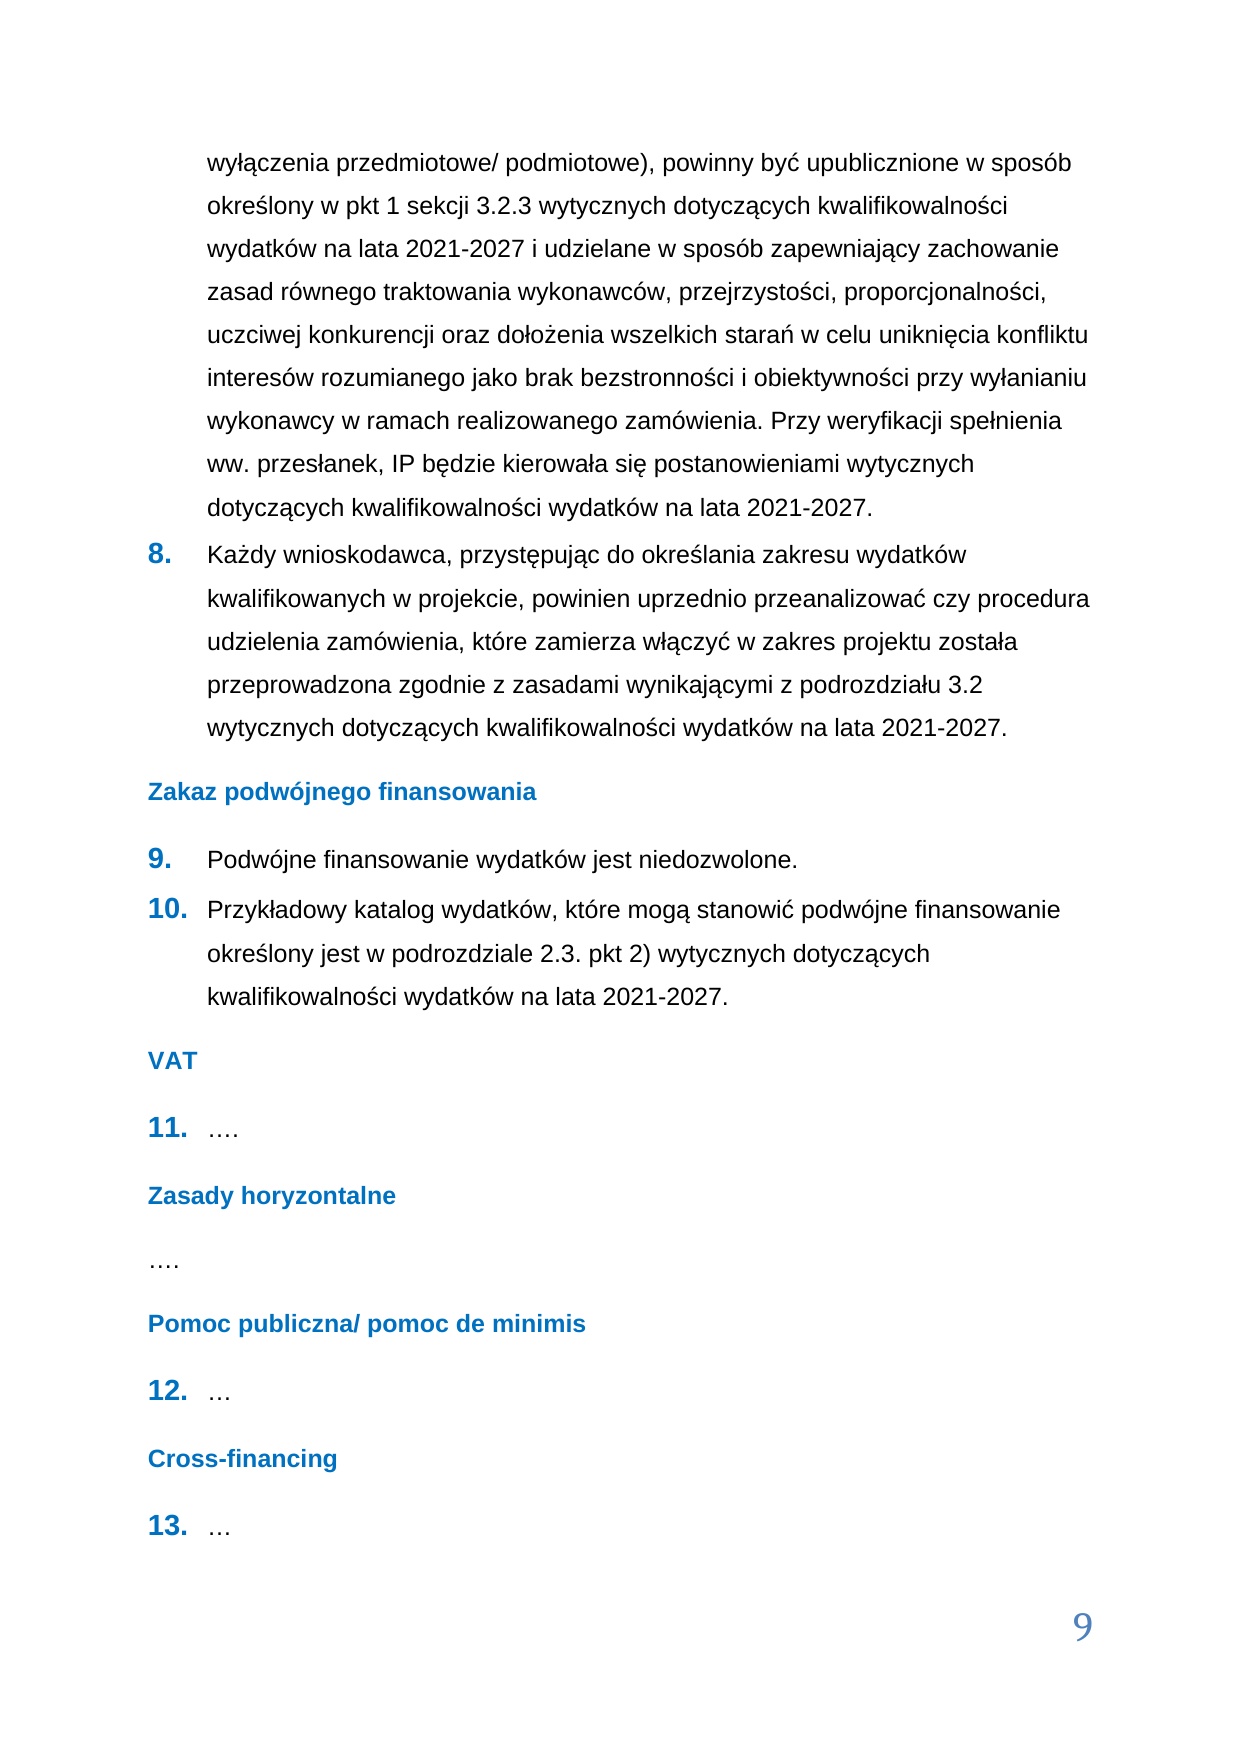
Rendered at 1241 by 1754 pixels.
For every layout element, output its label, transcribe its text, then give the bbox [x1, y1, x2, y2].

list …. [148, 1110, 1093, 1144]
text Zakaz podwójnego finansowania [148, 777, 1093, 806]
text Zasady horyzontalne [148, 1181, 1093, 1210]
text VAT [148, 1046, 1093, 1075]
list … [148, 1373, 1093, 1407]
text Pomoc publiczna/ pomoc de minimis [148, 1309, 1093, 1338]
list … [148, 1508, 1093, 1542]
text …. [148, 1245, 1093, 1274]
list Podwójne finansowanie wydatków jest niedozwolone. [148, 841, 1093, 874]
text Cross-financing [148, 1444, 1093, 1473]
list Przykładowy katalog wydatków, które mogą stanowić podwójne finansowanie określony jest w podrozdziale 2.3. pkt 2) wytycznych dotyczących kwalifikowalności wydatków na lata 2021-2027. [148, 891, 1093, 1011]
list Każdy wnioskodawca, przystępując do określania zakresu wydatków kwalifikowanych w projekcie, powinien uprzednio przeanalizować czy procedura udzielenia zamówienia, które zamierza włączyć w zakres projektu została przeprowadzona zgodnie z zasadami wynikającymi z podrozdziału 3.2 wytycznych dotyczących kwalifikowalności wydatków na lata 2021-2027. [148, 536, 1093, 742]
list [148, 148, 1093, 521]
